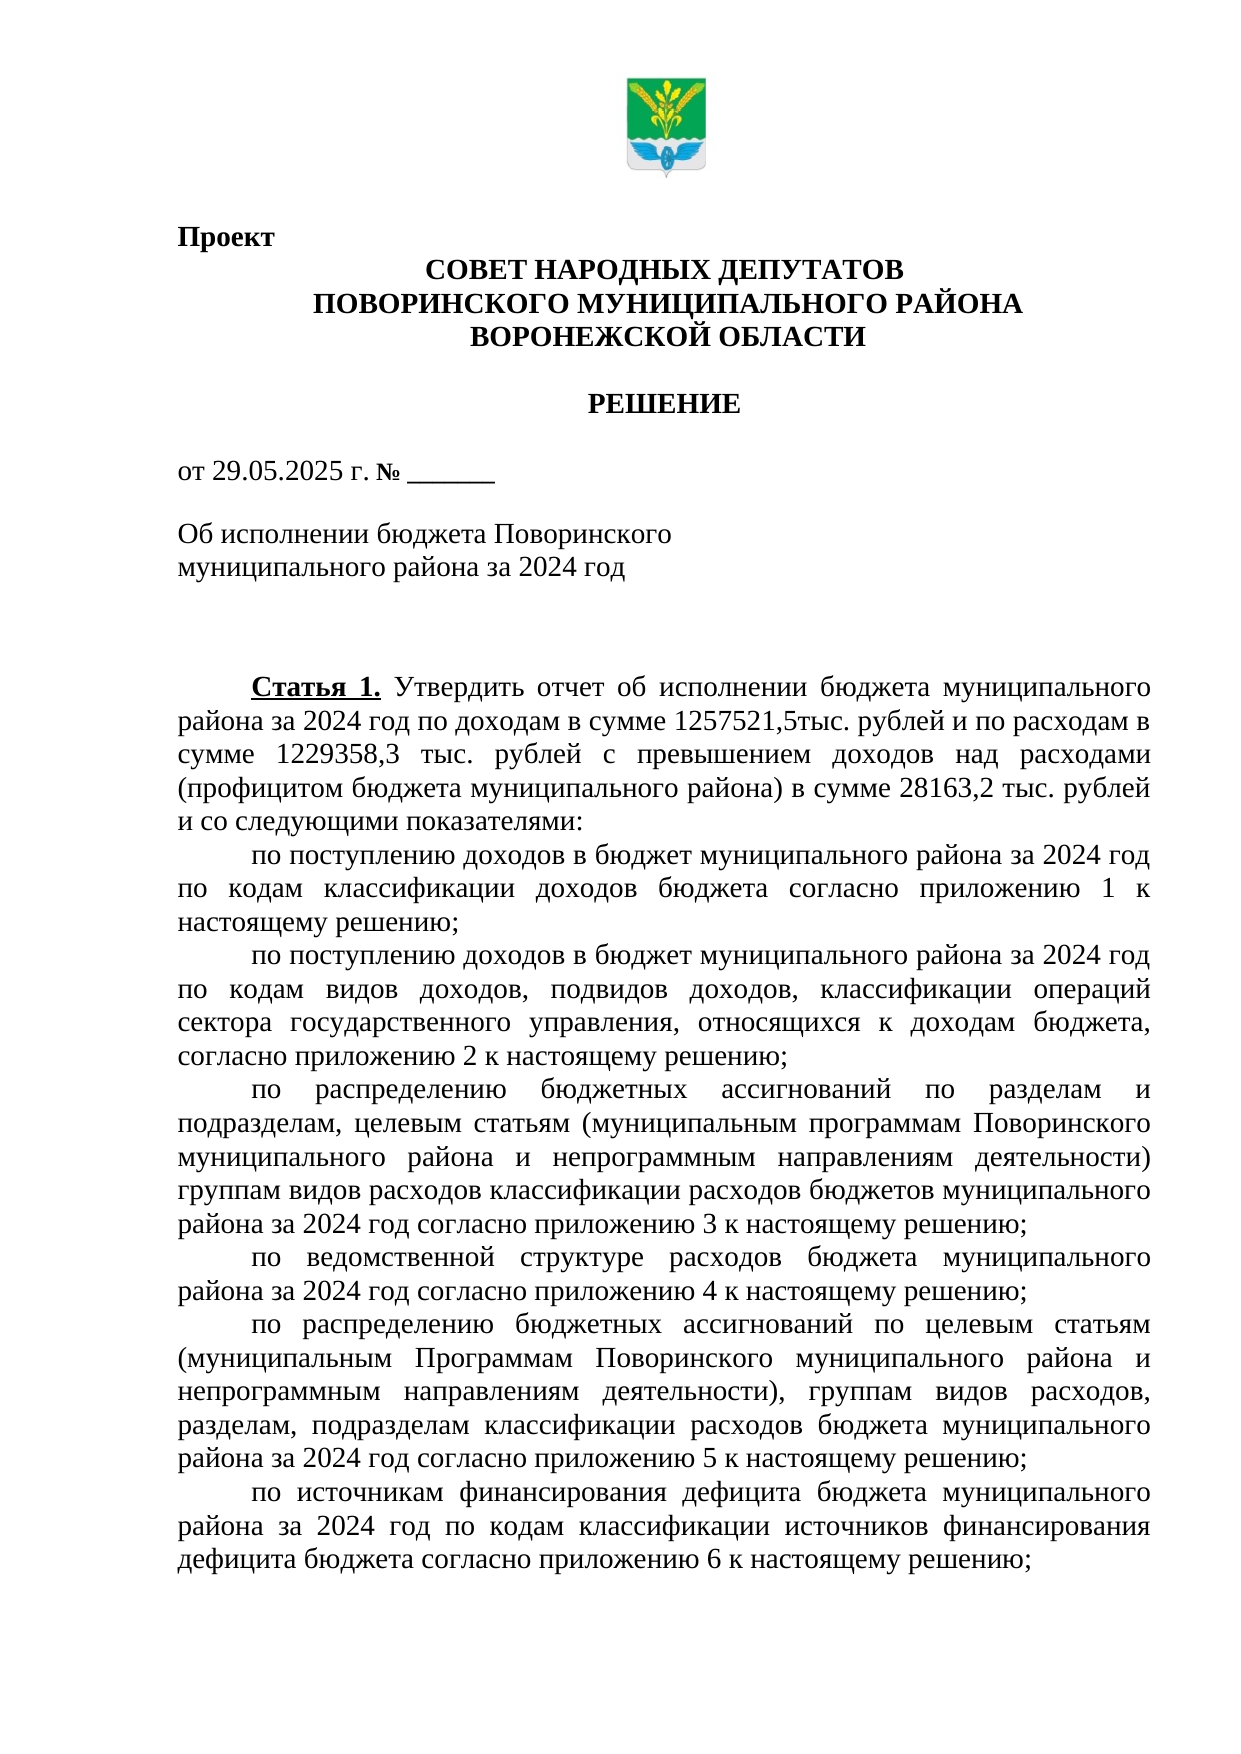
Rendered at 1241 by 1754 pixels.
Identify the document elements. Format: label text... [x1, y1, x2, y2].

text муниципального района за 2024 год [177, 549, 1152, 583]
text Об исполнении бюджета Поворинского [177, 516, 1152, 549]
picture [589, 73, 739, 186]
text ВОРОНЕЖСКОЙ ОБЛАСТИ [177, 319, 1152, 353]
text Статья 1. Утвердить отчет об исполнении бюджета муниципального района за 2024 год по доходам в сумме 1257521,5тыс. рублей и по расходам в сумме 1229358,3 тыс. рублей с превышением доходов над расходами (профицитом бюджета муниципального района) в сумме 28163,2 тыс. рублей и со следующими показателями: [177, 669, 1152, 837]
text по поступлению доходов в бюджет муниципального района за 2024 год по кодам видов доходов, подвидов доходов, классификации операций сектора государственного управления, относящихся к доходам бюджета, согласно приложению 2 к настоящему решению; [177, 937, 1152, 1072]
text ПОВОРИНСКОГО МУНИЦИПАЛЬНОГО РАЙОНА [177, 286, 1152, 319]
text Проект [177, 219, 1152, 252]
text по ведомственной структуре расходов бюджета муниципального района за 2024 год согласно приложению 4 к настоящему решению; [177, 1239, 1152, 1306]
text по поступлению доходов в бюджет муниципального района за 2024 год по кодам классификации доходов бюджета согласно приложению 1 к настоящему решению; [177, 837, 1152, 937]
text СОВЕТ НАРОДНЫХ ДЕПУТАТОВ [177, 252, 1152, 286]
text РЕШЕНИЕ [177, 386, 1152, 420]
text по распределению бюджетных ассигнований по разделам и подразделам, целевым статьям (муниципальным программам Поворинского муниципального района и непрограммным направлениям деятельности) группам видов расходов классификации расходов бюджетов муниципального района за 2024 год согласно приложению 3 к настоящему решению; [177, 1072, 1152, 1239]
text от 29.05.2025 г. № _______ [177, 453, 1152, 487]
text по распределению бюджетных ассигнований по целевым статьям (муниципальным Программам Поворинского муниципального района и непрограммным направлениям деятельности), группам видов расходов, разделам, подразделам классификации расходов бюджета муниципального района за 2024 год согласно приложению 5 к настоящему решению; [177, 1306, 1152, 1474]
text по источникам финансирования дефицита бюджета муниципального района за 2024 год по кодам классификации источников финансирования дефицита бюджета согласно приложению 6 к настоящему решению; [177, 1474, 1152, 1575]
